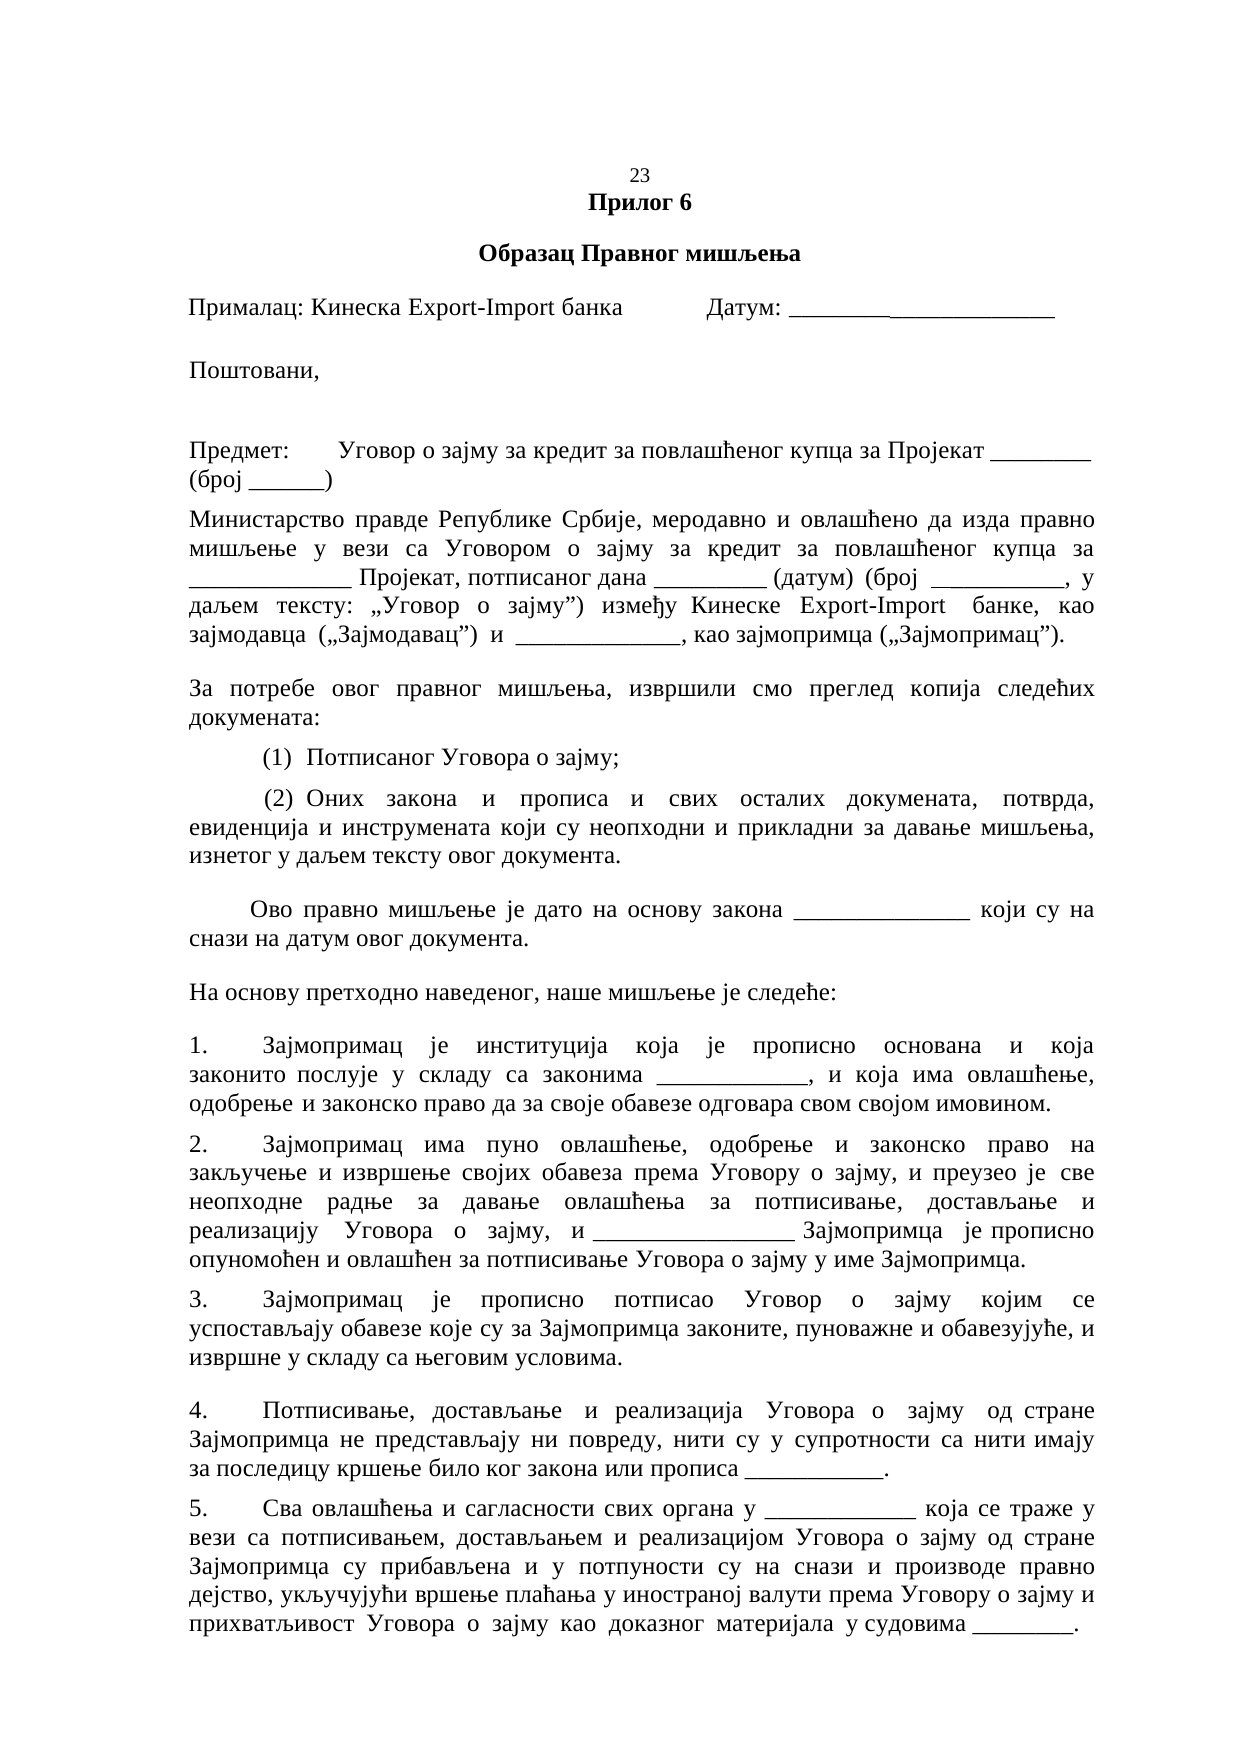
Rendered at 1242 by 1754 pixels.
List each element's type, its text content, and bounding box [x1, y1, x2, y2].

text (2) Оних закона и прописа и свих осталих докумената, потврда, евиденција и инструмената који су неопходни и прикладни за давање мишљења, изнетог у даљем тексту овог документа. [189, 784, 1095, 869]
text Поштовани, [189, 355, 322, 384]
text 2. Зајмопримац има пуно овлашћење, одобрење и законско право на закључење и извршење својих обавеза према Уговору о зајму, и преузео је све неопходне радње за давање овлашћења за потписивање, достављање и реализацију Уговора о зајму, и ________________ Зајмопримца је прописно опуномоћен и овлашћен за потписивање Уговора о зајму у име Зајмопримца. [189, 1129, 1095, 1272]
text Прилог 6 [584, 187, 695, 215]
text (1) Потписаног Уговора о зајму; [250, 742, 756, 771]
text 4. Потписивање, достављање и реализација Уговора о зајму од стране Зајмопримца не представљају ни повреду, нити су у супротности са нити имају за последицу кршење било ког закона или прописа ___________. [189, 1396, 1095, 1481]
text 1. Зајмопримац је институција која је прописно основана и која законито послује у складу са законима ____________, и која има овлашћење, одобрење и законско право да за своје обавезе одговара свом својом имовином. [189, 1031, 1095, 1117]
text 5. Сва овлашћења и сагласности свих органа у ____________ која се траже у вези са потписивањем, достављањем и реализацијом Уговора о зајму од стране Зајмопримца су прибављена и у потпуности су на снази и производе правно дејство, укључујући вршење плаћања у иностраној валути према Уговору о зајму и прихватљивост Уговора о зајму као доказног материјала у судовима ________. [189, 1494, 1095, 1637]
text Предмет: Уговор о зајму за кредит за повлашћеног купца за Пројекат ________ [189, 435, 1095, 464]
text 23 [584, 162, 695, 187]
text Министарство правде Републике Србије, меродавно и овлашћено да изда правно мишљење у вези са Уговором о зајму за кредит за повлашћеног купца за _____________ Пројекат, потписаног дана _________ (датум) (број _________, у даљем тексту: „Уговор о зајму”) између Кинеске Export-Import банке, као зајмодавца („Зајмодавац”) и _____________, као зајмопримца („Зајмопримац”). [189, 505, 1095, 648]
text На основу претходно наведеног, наше мишљење је следеће: [189, 977, 851, 1006]
text Образац Правног мишљења [473, 240, 806, 266]
text За потребе овог правног мишљења, извршили смо преглед копија следећих докумената: [189, 673, 1095, 730]
text (број ______) [189, 464, 336, 492]
text 3. Зајмопримац је прописно потписао Уговор о зајму којим се успостављају обавезе које су за Зајмопримца законите, пуноважне и обавезујуће, и извршне у складу са његовим условима. [189, 1285, 1095, 1371]
text Ово правно мишљење је дато на основу закона ______________ који су на снази на датум овог документа. [189, 894, 1094, 952]
text Прималац: Кинеска Export-Import банка Датум: _____________________ [175, 292, 1102, 319]
